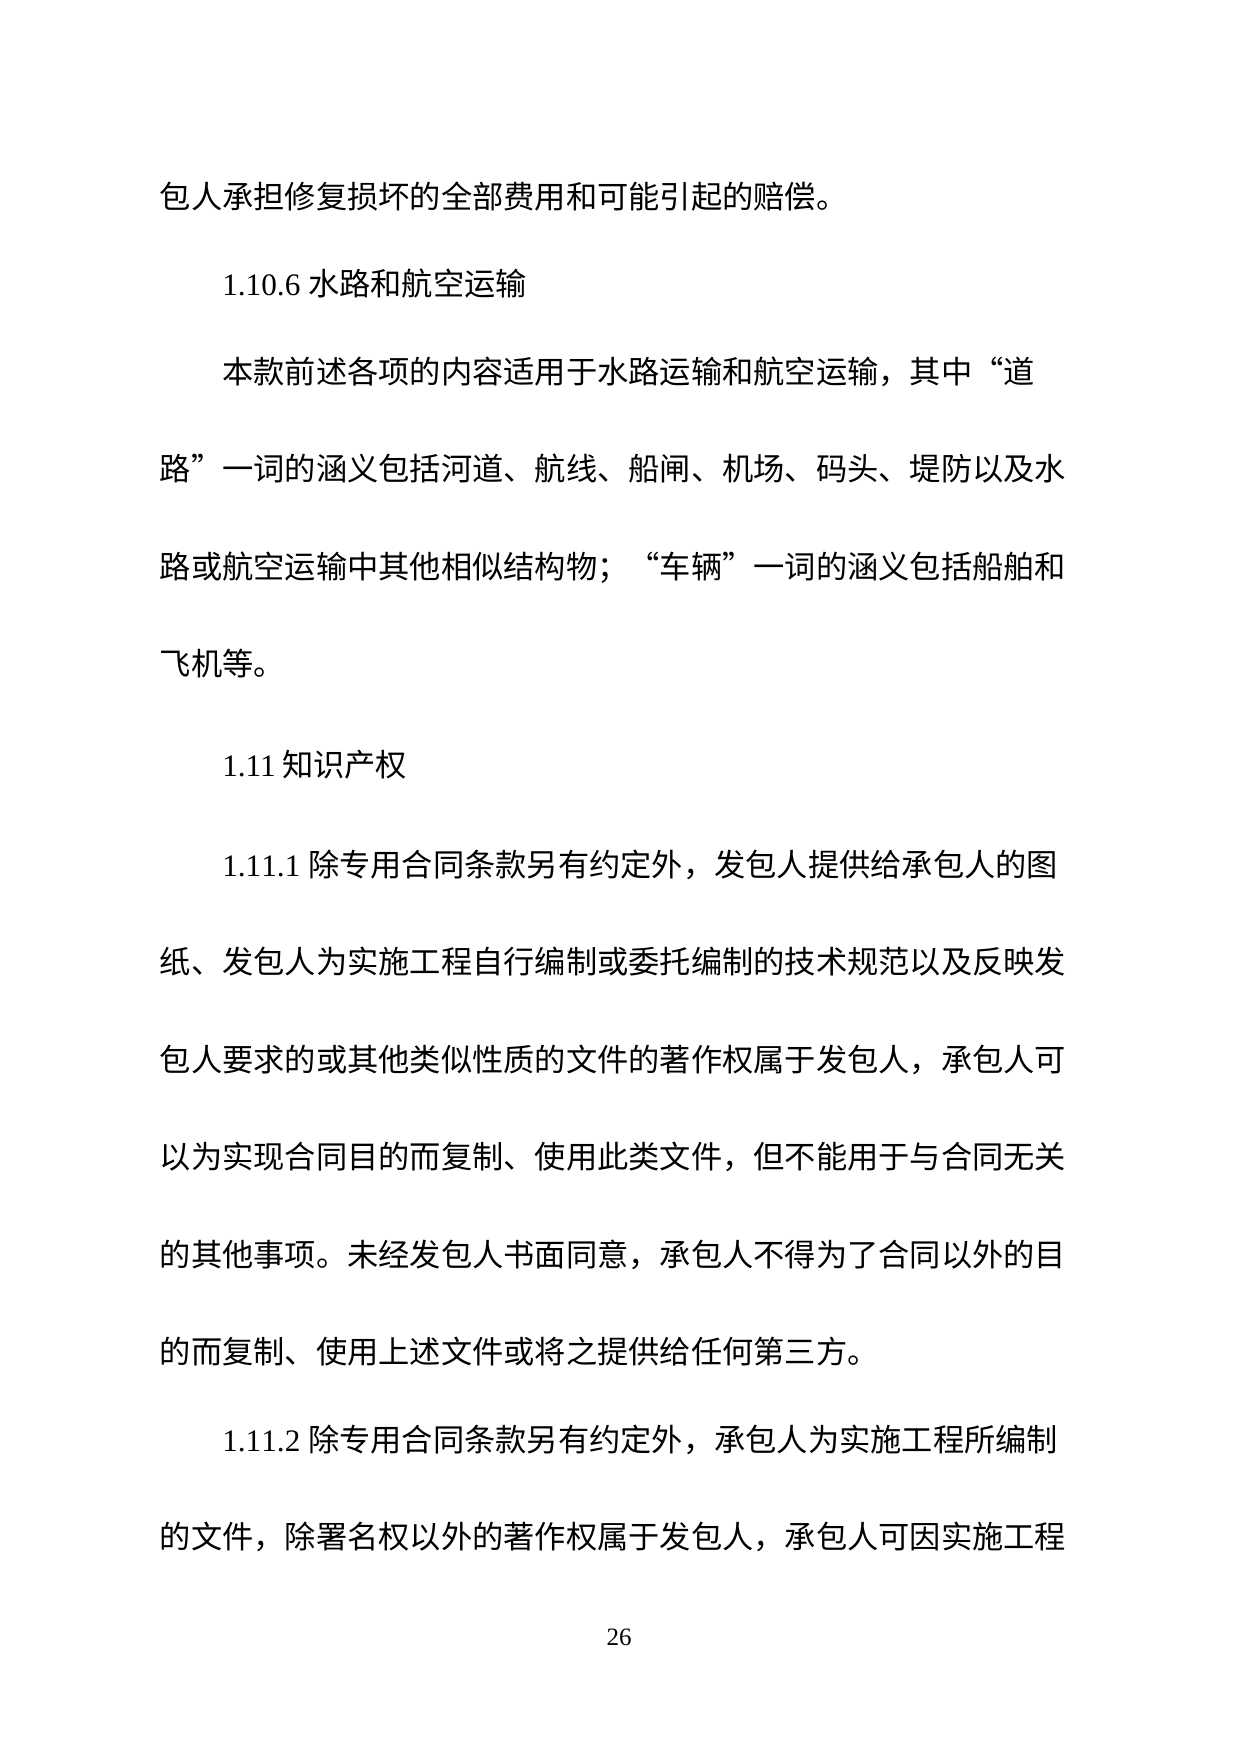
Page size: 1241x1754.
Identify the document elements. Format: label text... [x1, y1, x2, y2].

text 本款前述各项的内容适用于水路运输和航空运输，其中“道路”一词的涵义包括河道、航线、船闸、机场、码头、堤防以及水路或航空运输中其他相似结构物；“车辆”一词的涵义包括船舶和飞机等。 [159, 337, 1078, 695]
text 1.11.1 除专用合同条款另有约定外，发包人提供给承包人的图纸、发包人为实施工程自行编制或委托编制的技术规范以及反映发包人要求的或其他类似性质的文件的著作权属于发包人，承包人可以为实现合同目的而复制、使用此类文件，但不能用于与合同无关的其他事项。未经发包人书面同意，承包人不得为了合同以外的目的而复制、使用上述文件或将之提供给任何第三方。 [159, 830, 1078, 1382]
text 1.10.6 水路和航空运输 [159, 249, 1078, 314]
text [159, 162, 1078, 227]
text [159, 1405, 1078, 1567]
subtitle 1.11知识产权 [159, 730, 1078, 795]
